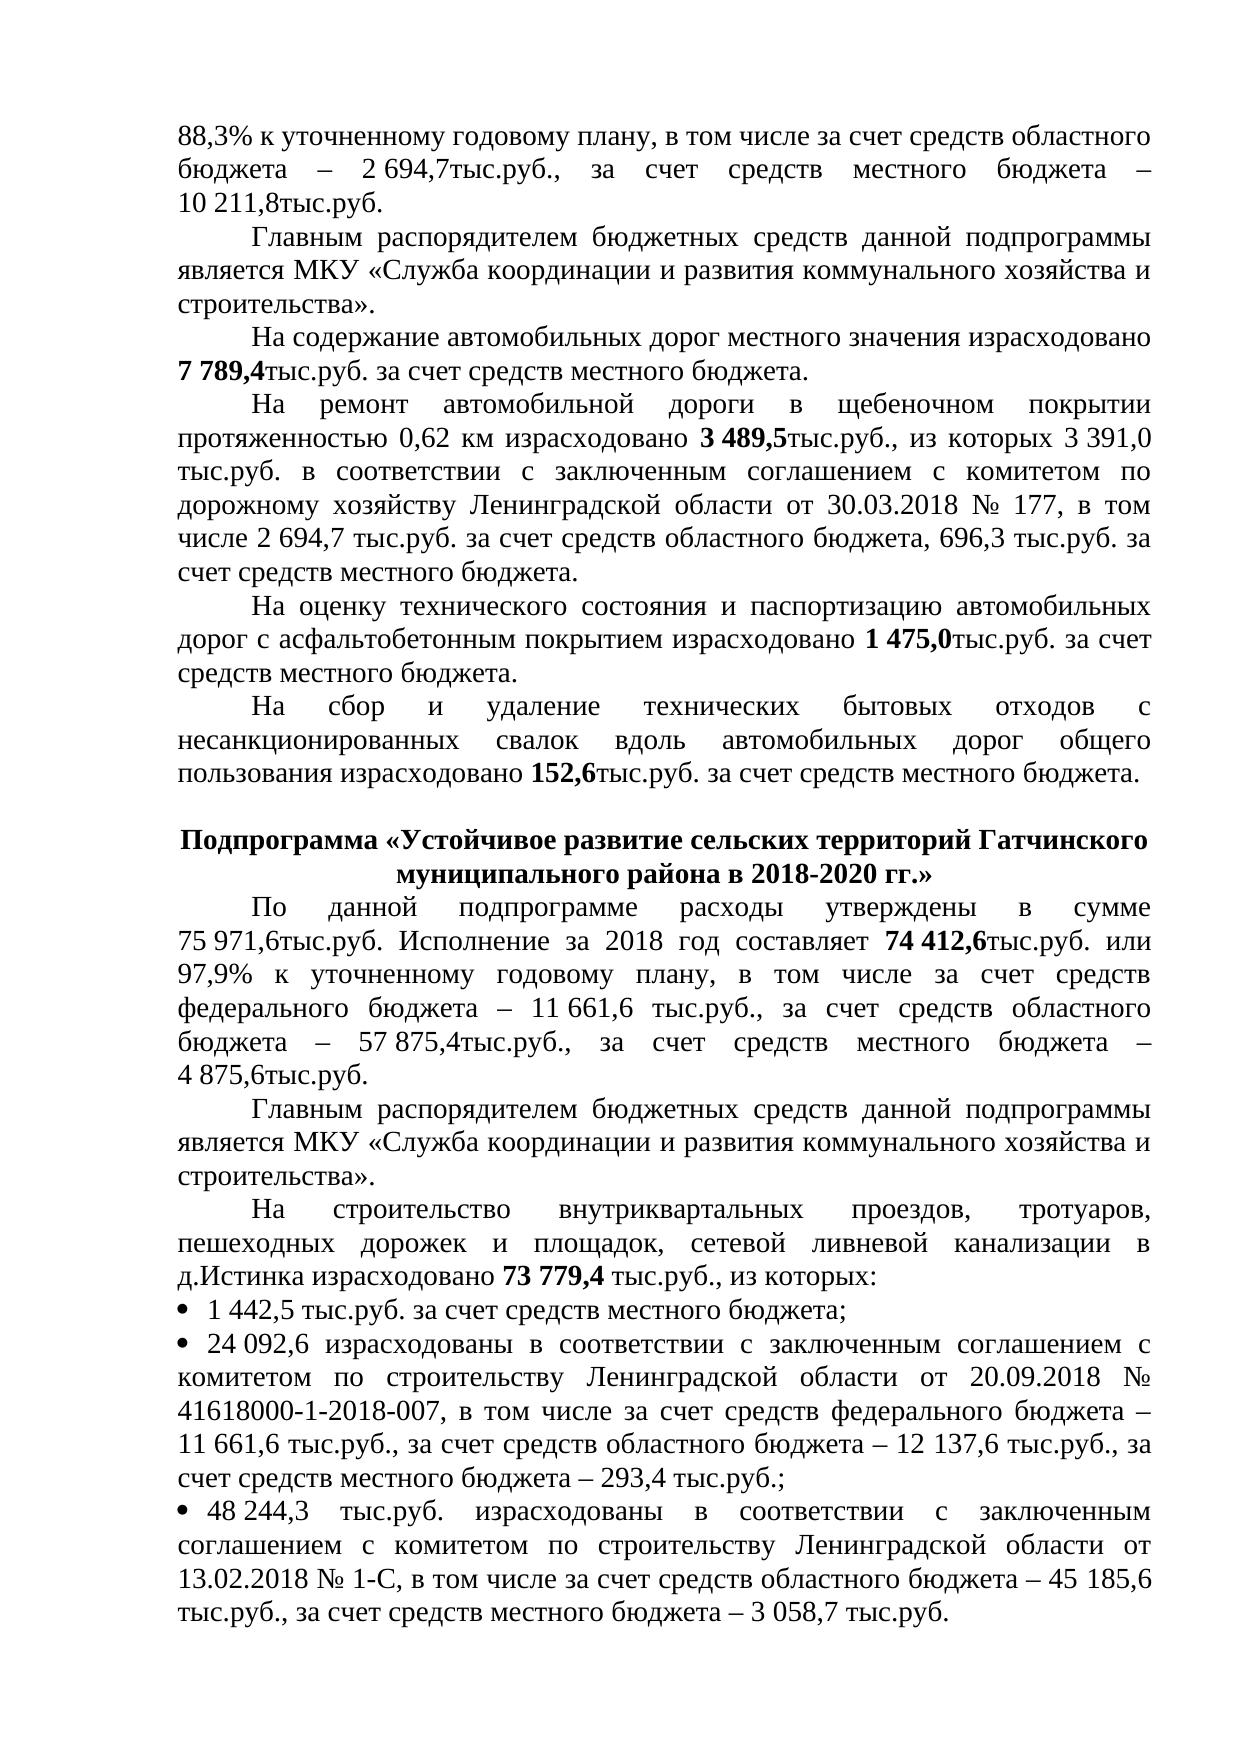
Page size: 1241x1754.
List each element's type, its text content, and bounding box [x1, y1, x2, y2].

list 1 442,5 тыс.руб. за счет средств местного бюджета; [177, 1292, 1152, 1326]
text Главным распорядителем бюджетных средств данной подпрограммы является МКУ «Служба координации и развития коммунального хозяйства и строительства». [177, 219, 1152, 319]
text Главным распорядителем бюджетных средств данной подпрограммы является МКУ «Служба координации и развития коммунального хозяйства и строительства». [177, 1091, 1152, 1191]
list На строительство внутриквартальных проездов, тротуаров, пешеходных дорожек и площадок, сетевой ливневой канализации в д.Истинка израсходовано 73 779,4 тыс.руб., из которых: [177, 1191, 1152, 1292]
list На оценку технического состояния и паспортизацию автомобильных дорог с асфальтобетонным покрытием израсходовано 1 475,0тыс.руб. за счет средств местного бюджета. [177, 588, 1152, 688]
list На сбор и удаление технических бытовых отходов с несанкционированных свалок вдоль автомобильных дорог общего пользования израсходовано 152,6тыс.руб. за счет средств местного бюджета. [177, 688, 1152, 789]
list На содержание автомобильных дорог местного значения израсходовано 7 789,4тыс.руб. за счет средств местного бюджета. [177, 319, 1152, 386]
list На ремонт автомобильной дороги в щебеночном покрытии протяженностью 0,62 км израсходовано 3 489,5тыс.руб., из которых 3 391,0 тыс.руб. в соответствии с заключенным соглашением с комитетом по дорожному хозяйству Ленинградской области от 30.03.2018 № 177, в том числе 2 694,7 тыс.руб. за счет средств областного бюджета, 696,3 тыс.руб. за счет средств местного бюджета. [177, 386, 1152, 588]
list 24 092,6 израсходованы в соответствии с заключенным соглашением с комитетом по строительству Ленинградской области от 20.09.2018 № 41618000-1-2018-007, в том числе за счет средств федерального бюджета – 11 661,6 тыс.руб., за счет средств областного бюджета – 12 137,6 тыс.руб., за счет средств местного бюджета – 293,4 тыс.руб.; [177, 1326, 1152, 1493]
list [177, 118, 1152, 219]
list По данной подпрограмме расходы утверждены в сумме 75 971,6тыс.руб. Исполнение за 2018 год составляет 74 412,6тыс.руб. или 97,9% к уточненному годовому плану, в том числе за счет средств федерального бюджета – 11 661,6 тыс.руб., за счет средств областного бюджета – 57 875,4тыс.руб., за счет средств местного бюджета – 4 875,6тыс.руб. [177, 889, 1152, 1091]
list Подпрограмма «Устойчивое развитие сельских территорий Гатчинского муниципального района в 2018-2020 гг.» [177, 822, 1152, 889]
list 48 244,3 тыс.руб. израсходованы в соответствии с заключенным соглашением с комитетом по строительству Ленинградской области от 13.02.2018 № 1-С, в том числе за счет средств областного бюджета – 45 185,6 тыс.руб., за счет средств местного бюджета – 3 058,7 тыс.руб. [177, 1493, 1152, 1628]
